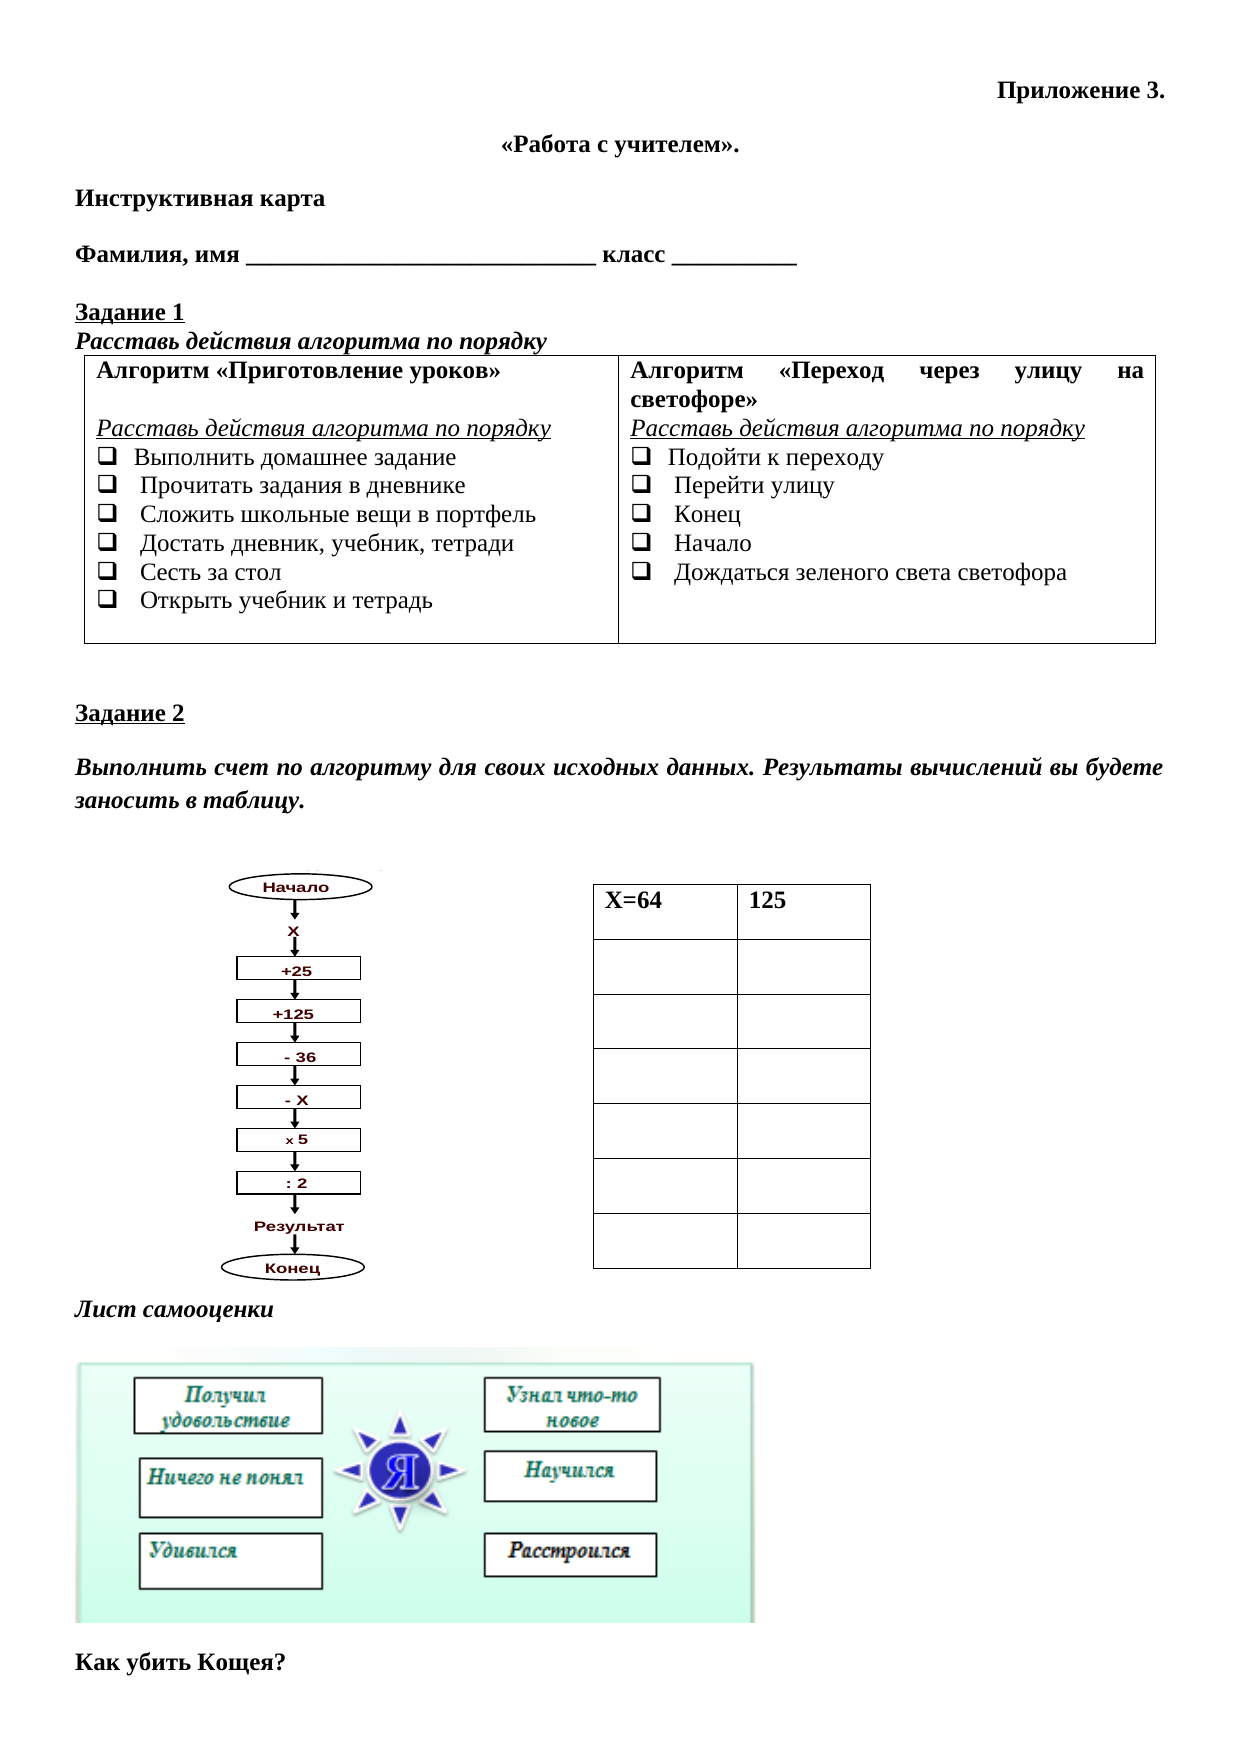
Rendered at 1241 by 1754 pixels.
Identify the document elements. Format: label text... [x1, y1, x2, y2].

table_cell [738, 940, 870, 993]
table_cell [738, 1159, 870, 1213]
table_header Алгоритм «Приготовление уроков» Расставь действия алгоритма по порядку Выполнить домашнее задание Прочитать задания в дневнике Сложить школьные вещи в портфель Достать дневник, учебник, тетради Сесть за стол Открыть учебник и тетрадь [85, 356, 618, 643]
text Инструктивная карта [75, 183, 1165, 211]
text Задание 1 [75, 297, 1165, 326]
table_cell [594, 940, 737, 993]
table_cell [594, 1214, 737, 1268]
text Как убить Кощея? [75, 1647, 1165, 1676]
table_cell [594, 1049, 737, 1103]
table_header Х=64 [594, 885, 737, 938]
table_cell [594, 995, 737, 1048]
table_cell [594, 1104, 737, 1158]
text Приложение 3. [75, 75, 1165, 104]
text Фамилия, имя ____________________________ класс __________ [75, 239, 1165, 268]
text Задание 2 [75, 698, 1165, 727]
picture [75, 1347, 756, 1623]
table_cell [738, 995, 870, 1048]
text Расставь действия алгоритма по порядку [75, 326, 1165, 354]
text Лист самооценки [75, 1294, 1165, 1322]
table_header Алгоритм «Переход через улицу на светофоре» Расставь действия алгоритма по порядку Подойти к переходу Перейти улицу Конец Начало Дождаться зеленого света светофора [619, 356, 1155, 643]
table_header 125 [738, 885, 870, 938]
table_cell [738, 1214, 870, 1268]
table_cell [594, 1159, 737, 1213]
text «Работа с учителем». [75, 129, 1165, 158]
text Выполнить счет по алгоритму для своих исходных данных. Результаты вычислений вы будете заносить в таблицу. [75, 752, 1165, 813]
table_cell [738, 1049, 870, 1103]
table_cell [738, 1104, 870, 1158]
